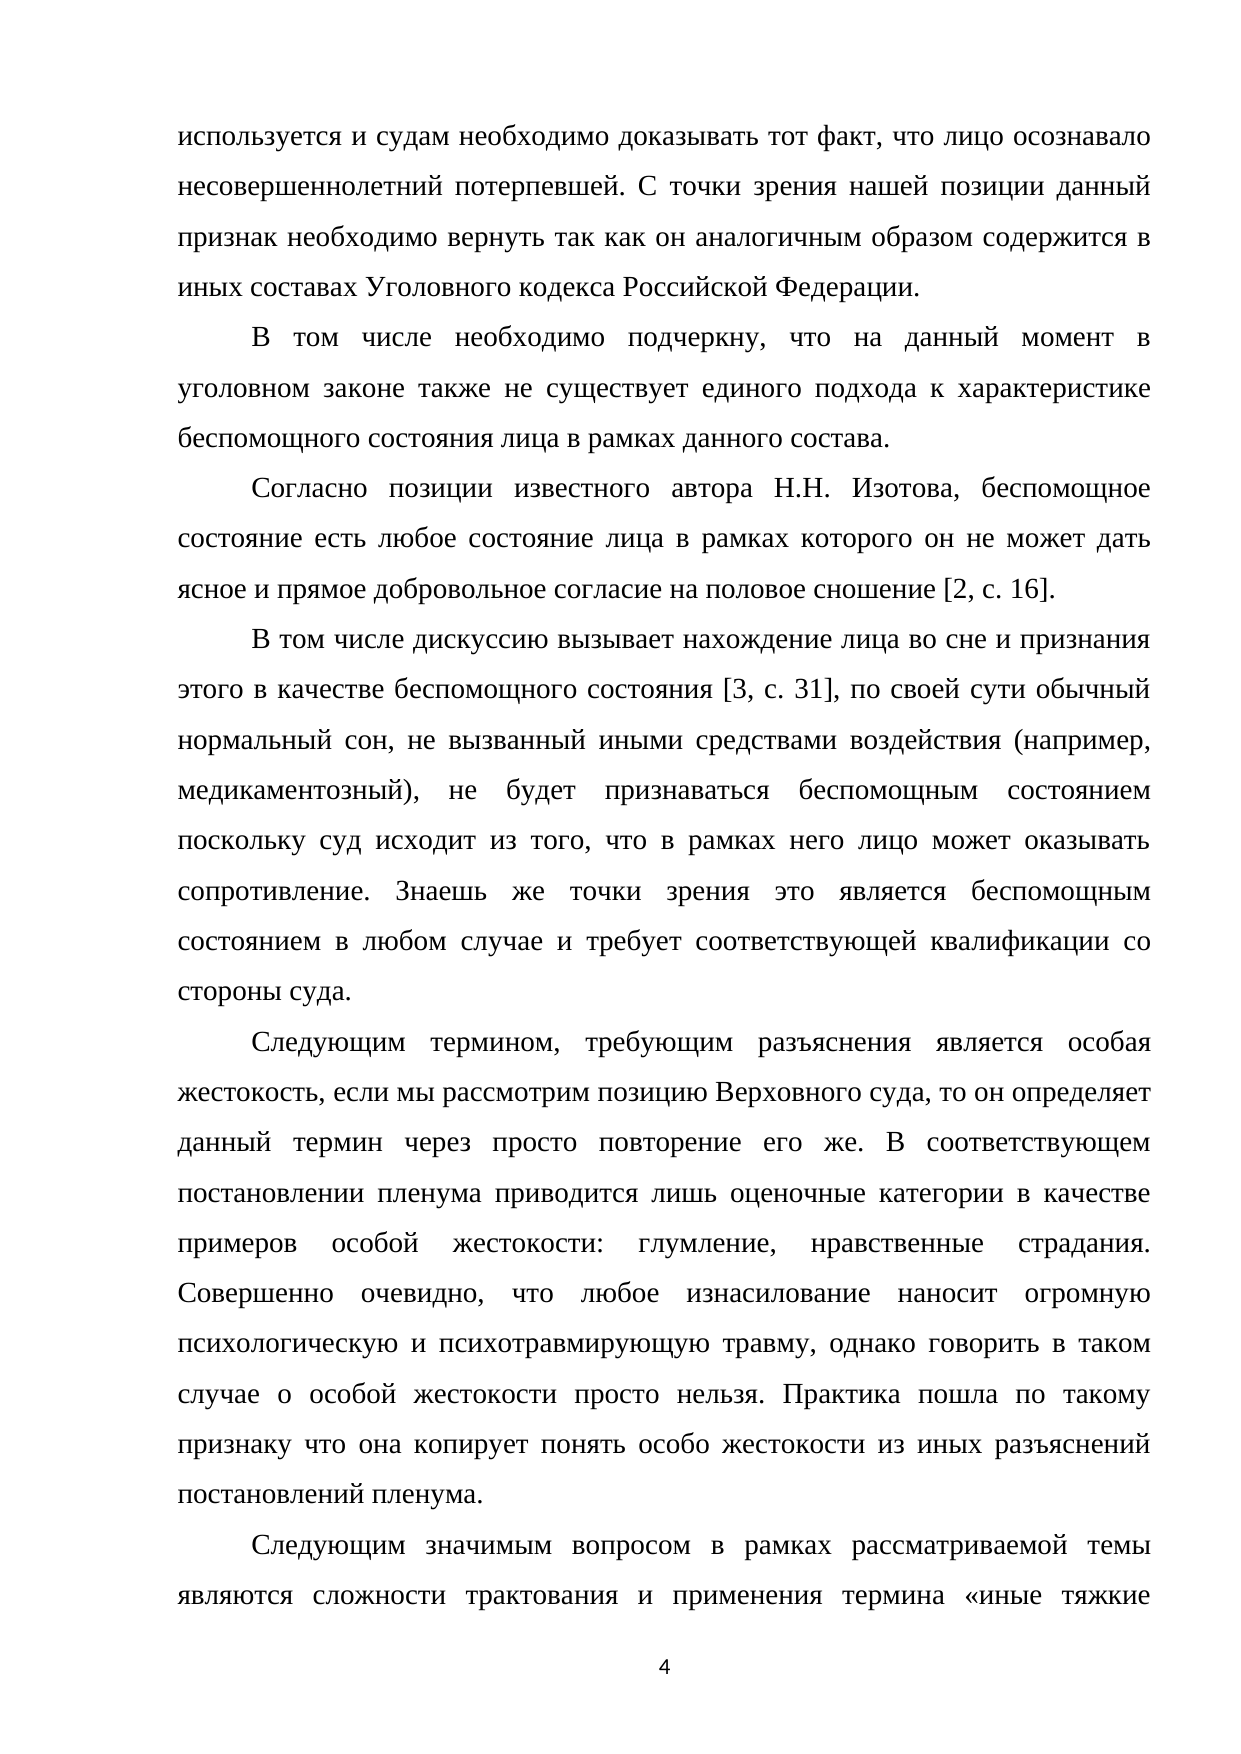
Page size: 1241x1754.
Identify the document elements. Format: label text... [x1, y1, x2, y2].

text Согласно позиции известного автора Н.Н. Изотова, беспомощное состояние есть любое состояние лица в рамках которого он не может дать ясное и прямое добровольное согласие на половое сношение [2, с. 16]. [177, 470, 1152, 604]
text В том числе дискуссию вызывает нахождение лица во сне и признания этого в качестве беспомощного состояния [3, с. 31], по своей сути обычный нормальный сон, не вызванный иными средствами воздействия (например, медикаментозный), не будет признаваться беспомощным состоянием поскольку суд исходит из того, что в рамках него лицо может оказывать сопротивление. Знаешь же точки зрения это является беспомощным состоянием в любом случае и требует соответствующей квалификации со стороны суда. [177, 621, 1152, 1007]
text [177, 1527, 1152, 1611]
text Следующим термином, требующим разъяснения является особая жестокость, если мы рассмотрим позицию Верховного суда, то он определяет данный термин через просто повторение его же. В соответствующем постановлении пленума приводится лишь оценочные категории в качестве примеров особой жестокости: глумление, нравственные страдания. Совершенно очевидно, что любое изнасилование наносит огромную психологическую и психотравмирующую травму, однако говорить в таком случае о особой жестокости просто нельзя. Практика пошла по такому признаку что она копирует понять особо жестокости из иных разъяснений постановлений пленума. [177, 1024, 1152, 1510]
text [177, 118, 1152, 303]
text В том числе необходимо подчеркну, что на данный момент в уголовном законе также не существует единого подхода к характеристике беспомощного состояния лица в рамках данного состава. [177, 319, 1152, 453]
